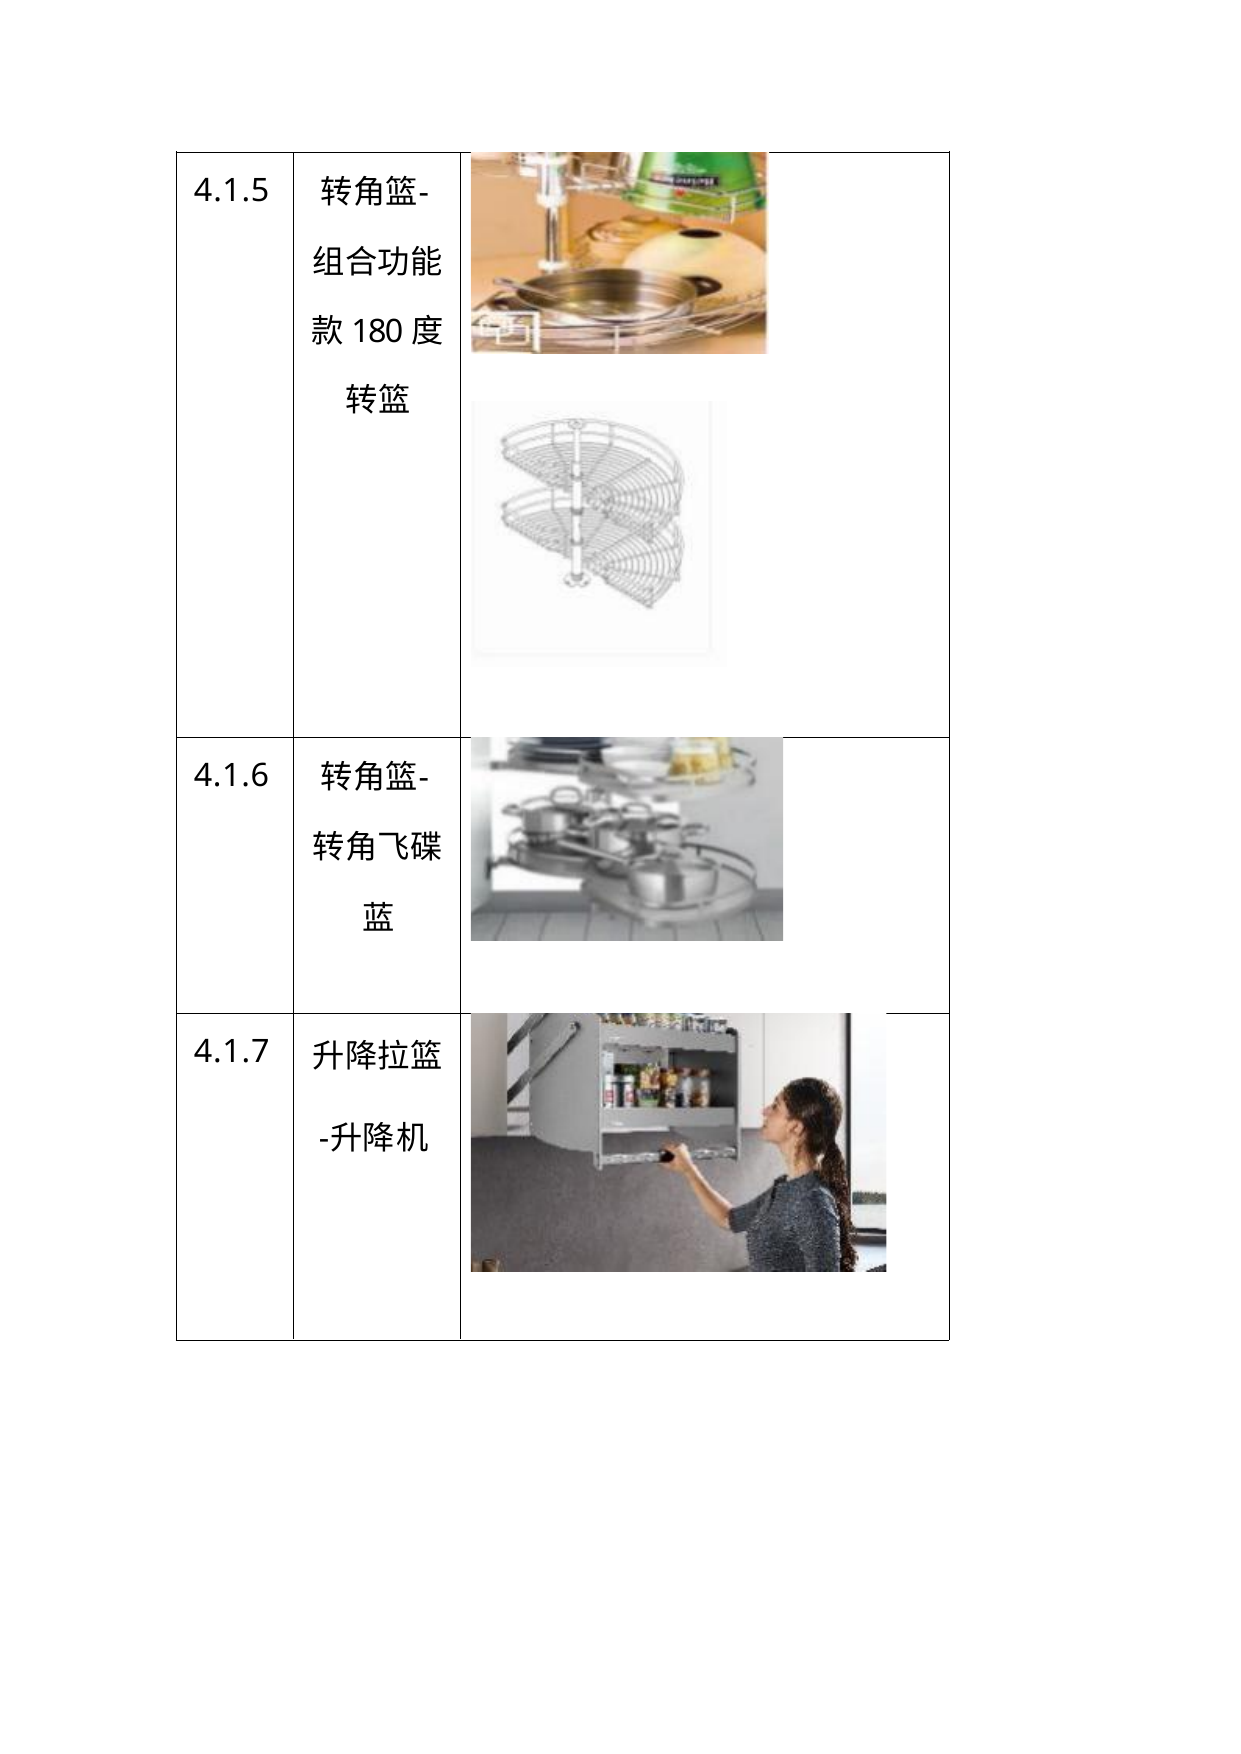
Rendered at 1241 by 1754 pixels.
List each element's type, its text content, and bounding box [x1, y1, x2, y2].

table_cell 升降拉篮 -升降机 [294, 1014, 460, 1339]
table_cell 4.1.6 [177, 738, 293, 1013]
table_cell 4.1.7 [177, 1014, 293, 1339]
table_header 4.1.5 [177, 153, 293, 737]
table_header [461, 153, 949, 737]
picture [470, 152, 770, 354]
picture [470, 401, 727, 667]
table_cell 转角篮- 转角飞碟 蓝 [294, 738, 460, 1013]
table_header 转角篮- 组合功能 款 180 度 转篮 [294, 153, 460, 737]
table_cell [461, 738, 949, 1013]
table_cell [461, 1014, 949, 1339]
picture [470, 1013, 887, 1272]
picture [470, 737, 784, 941]
